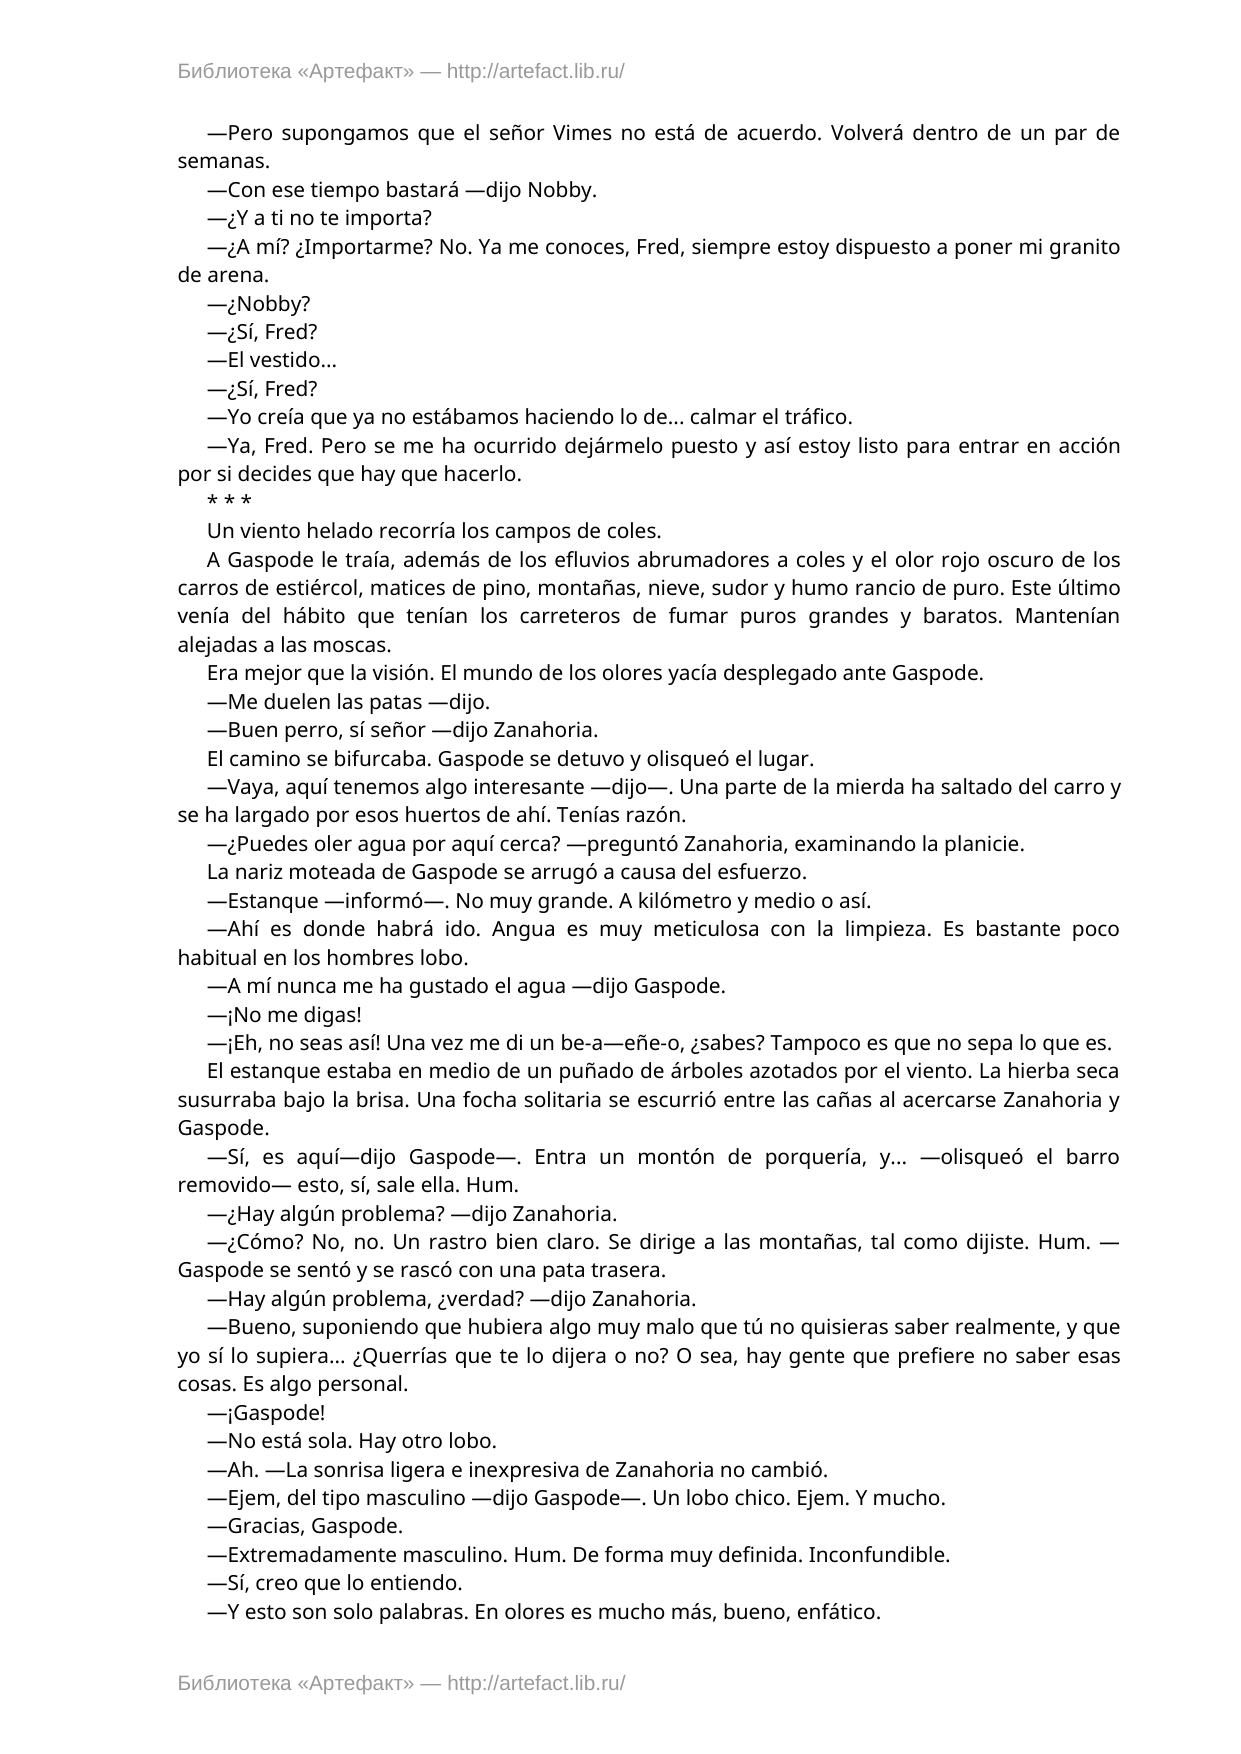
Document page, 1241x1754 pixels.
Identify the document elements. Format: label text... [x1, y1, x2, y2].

text La nariz moteada de Gaspode se arrugó a causa del esfuerzo. [177, 857, 1122, 886]
text —¿Nobby? [177, 289, 1122, 317]
text El estanque estaba en medio de un puñado de árboles azotados por el viento. La hierba seca susurraba bajo la brisa. Una focha solitaria se escurrió entre las cañas al acercarse Zanahoria y Gaspode. [177, 1057, 1122, 1142]
text —Buen perro, sí señor —dijo Zanahoria. [177, 715, 1122, 744]
text Un viento helado recorría los campos de coles. [177, 516, 1122, 545]
text —¿Y a ti no te importa? [177, 203, 1122, 232]
text —Sí, creo que lo entiendo. [177, 1568, 1122, 1597]
text —A mí nunca me ha gustado el agua —dijo Gaspode. [177, 971, 1122, 1000]
text —Con ese tiempo bastará —dijo Nobby. [177, 175, 1122, 203]
text —¿Sí, Fred? [177, 317, 1122, 346]
text —Hay algún problema, ¿verdad? —dijo Zanahoria. [177, 1284, 1122, 1312]
text —Extremadamente masculino. Hum. De forma muy definida. Inconfundible. [177, 1540, 1122, 1568]
text —No está sola. Hay otro lobo. [177, 1426, 1122, 1455]
text —Ah. —La sonrisa ligera e inexpresiva de Zanahoria no cambió. [177, 1455, 1122, 1483]
text —Y esto son solo palabras. En olores es mucho más, bueno, enfático. [177, 1597, 1122, 1625]
text —¡Gaspode! [177, 1398, 1122, 1426]
text —Pero supongamos que el señor Vimes no está de acuerdo. Volverá dentro de un par de semanas. [177, 118, 1122, 175]
text * * * [177, 488, 1122, 516]
text A Gaspode le traía, además de los efluvios abrumadores a coles y el olor rojo oscuro de los carros de estiércol, matices de pino, montañas, nieve, sudor y humo rancio de puro. Este último venía del hábito que tenían los carreteros de fumar puros grandes y baratos. Mantenían alejadas a las moscas. [177, 545, 1122, 658]
text —Me duelen las patas —dijo. [177, 687, 1122, 715]
text —¿Cómo? No, no. Un rastro bien claro. Se dirige a las montañas, tal como dijiste. Hum. —Gaspode se sentó y se rascó con una pata trasera. [177, 1227, 1122, 1284]
text —¡No me digas! [177, 1000, 1122, 1028]
text El camino se bifurcaba. Gaspode se detuvo y olisqueó el lugar. [177, 744, 1122, 772]
text —¿Puedes oler agua por aquí cerca? —preguntó Zanahoria, examinando la planicie. [177, 829, 1122, 857]
text —¿Hay algún problema? —dijo Zanahoria. [177, 1199, 1122, 1227]
text —Vaya, aquí tenemos algo interesante —dijo—. Una parte de la mierda ha saltado del carro y se ha largado por esos huertos de ahí. Tenías razón. [177, 772, 1122, 829]
text —Ya, Fred. Pero se me ha ocurrido dejármelo puesto y así estoy listo para entrar en acción por si decides que hay que hacerlo. [177, 431, 1122, 488]
text —Gracias, Gaspode. [177, 1512, 1122, 1540]
text —¿A mí? ¿Importarme? No. Ya me conoces, Fred, siempre estoy dispuesto a poner mi granito de arena. [177, 232, 1122, 289]
text Era mejor que la visión. El mundo de los olores yacía desplegado ante Gaspode. [177, 658, 1122, 687]
text —¡Eh, no seas así! Una vez me di un be-a—eñe-o, ¿sabes? Tampoco es que no sepa lo que es. [177, 1028, 1122, 1057]
text —El vestido... [177, 346, 1122, 374]
text —Ejem, del tipo masculino —dijo Gaspode—. Un lobo chico. Ejem. Y mucho. [177, 1483, 1122, 1512]
text —Estanque —informó—. No muy grande. A kilómetro y medio o así. [177, 886, 1122, 914]
text —Yo creía que ya no estábamos haciendo lo de... calmar el tráfico. [177, 402, 1122, 431]
text —Bueno, suponiendo que hubiera algo muy malo que tú no quisieras saber realmente, y que yo sí lo supiera... ¿Querrías que te lo dijera o no? O sea, hay gente que prefiere no saber esas cosas. Es algo personal. [177, 1312, 1122, 1398]
text —¿Sí, Fred? [177, 374, 1122, 402]
text —Sí, es aquí—dijo Gaspode—. Entra un montón de porquería, y... —olisqueó el barro removido— esto, sí, sale ella. Hum. [177, 1142, 1122, 1199]
text —Ahí es donde habrá ido. Angua es muy meticulosa con la limpieza. Es bastante poco habitual en los hombres lobo. [177, 914, 1122, 971]
